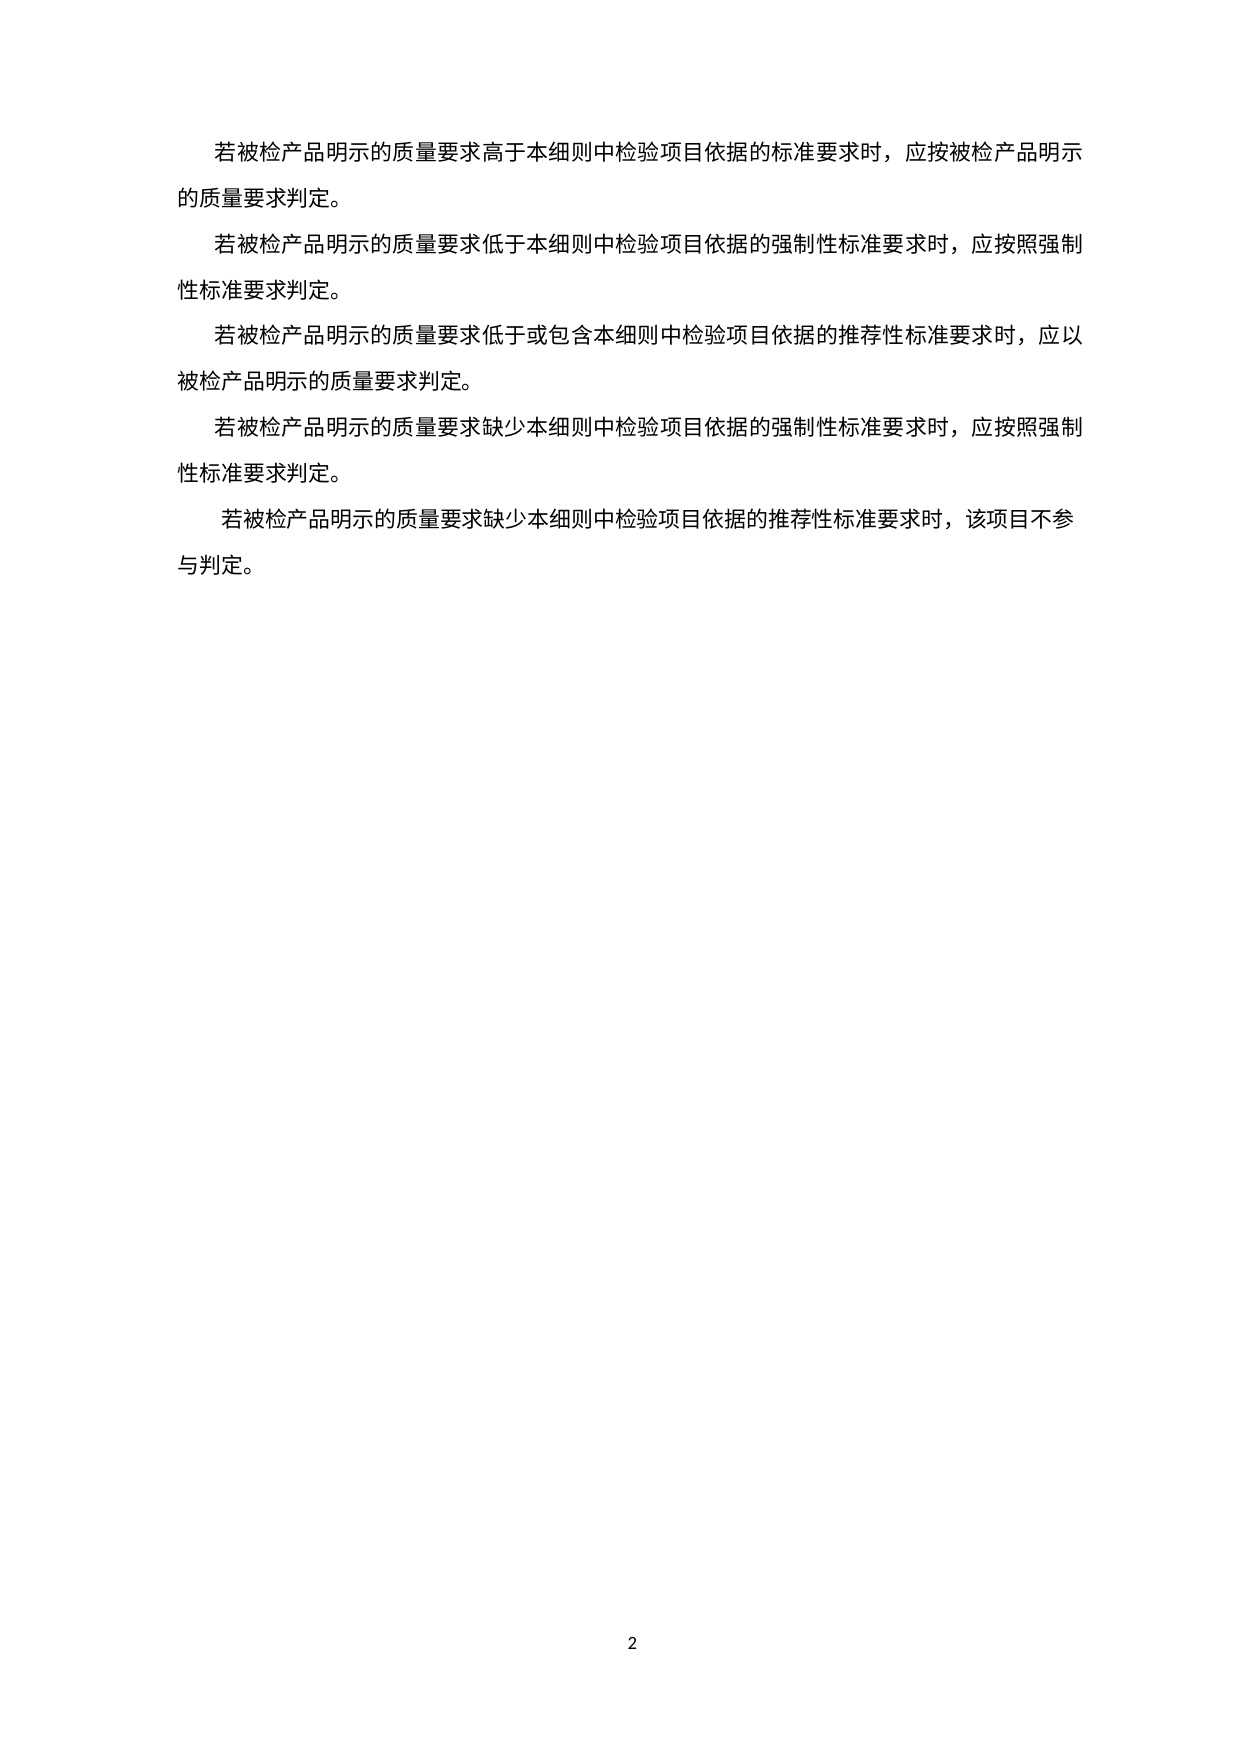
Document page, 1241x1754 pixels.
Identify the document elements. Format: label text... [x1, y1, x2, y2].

text 若被检产品明示的质量要求低于或包含本细则中检验项目依据的推荐性标准要求时，应以被检产品明示的质量要求判定。 [177, 307, 1087, 399]
text 若被检产品明示的质量要求高于本细则中检验项目依据的标准要求时，应按被检产品明示的质量要求判定。 [177, 124, 1087, 216]
text 若被检产品明示的质量要求低于本细则中检验项目依据的强制性标准要求时，应按照强制性标准要求判定。 [177, 216, 1087, 307]
text 若被检产品明示的质量要求缺少本细则中检验项目依据的强制性标准要求时，应按照强制性标准要求判定。 [177, 399, 1087, 491]
text 若被检产品明示的质量要求缺少本细则中检验项目依据的推荐性标准要求时，该项目不参与判定。 [177, 491, 1087, 582]
